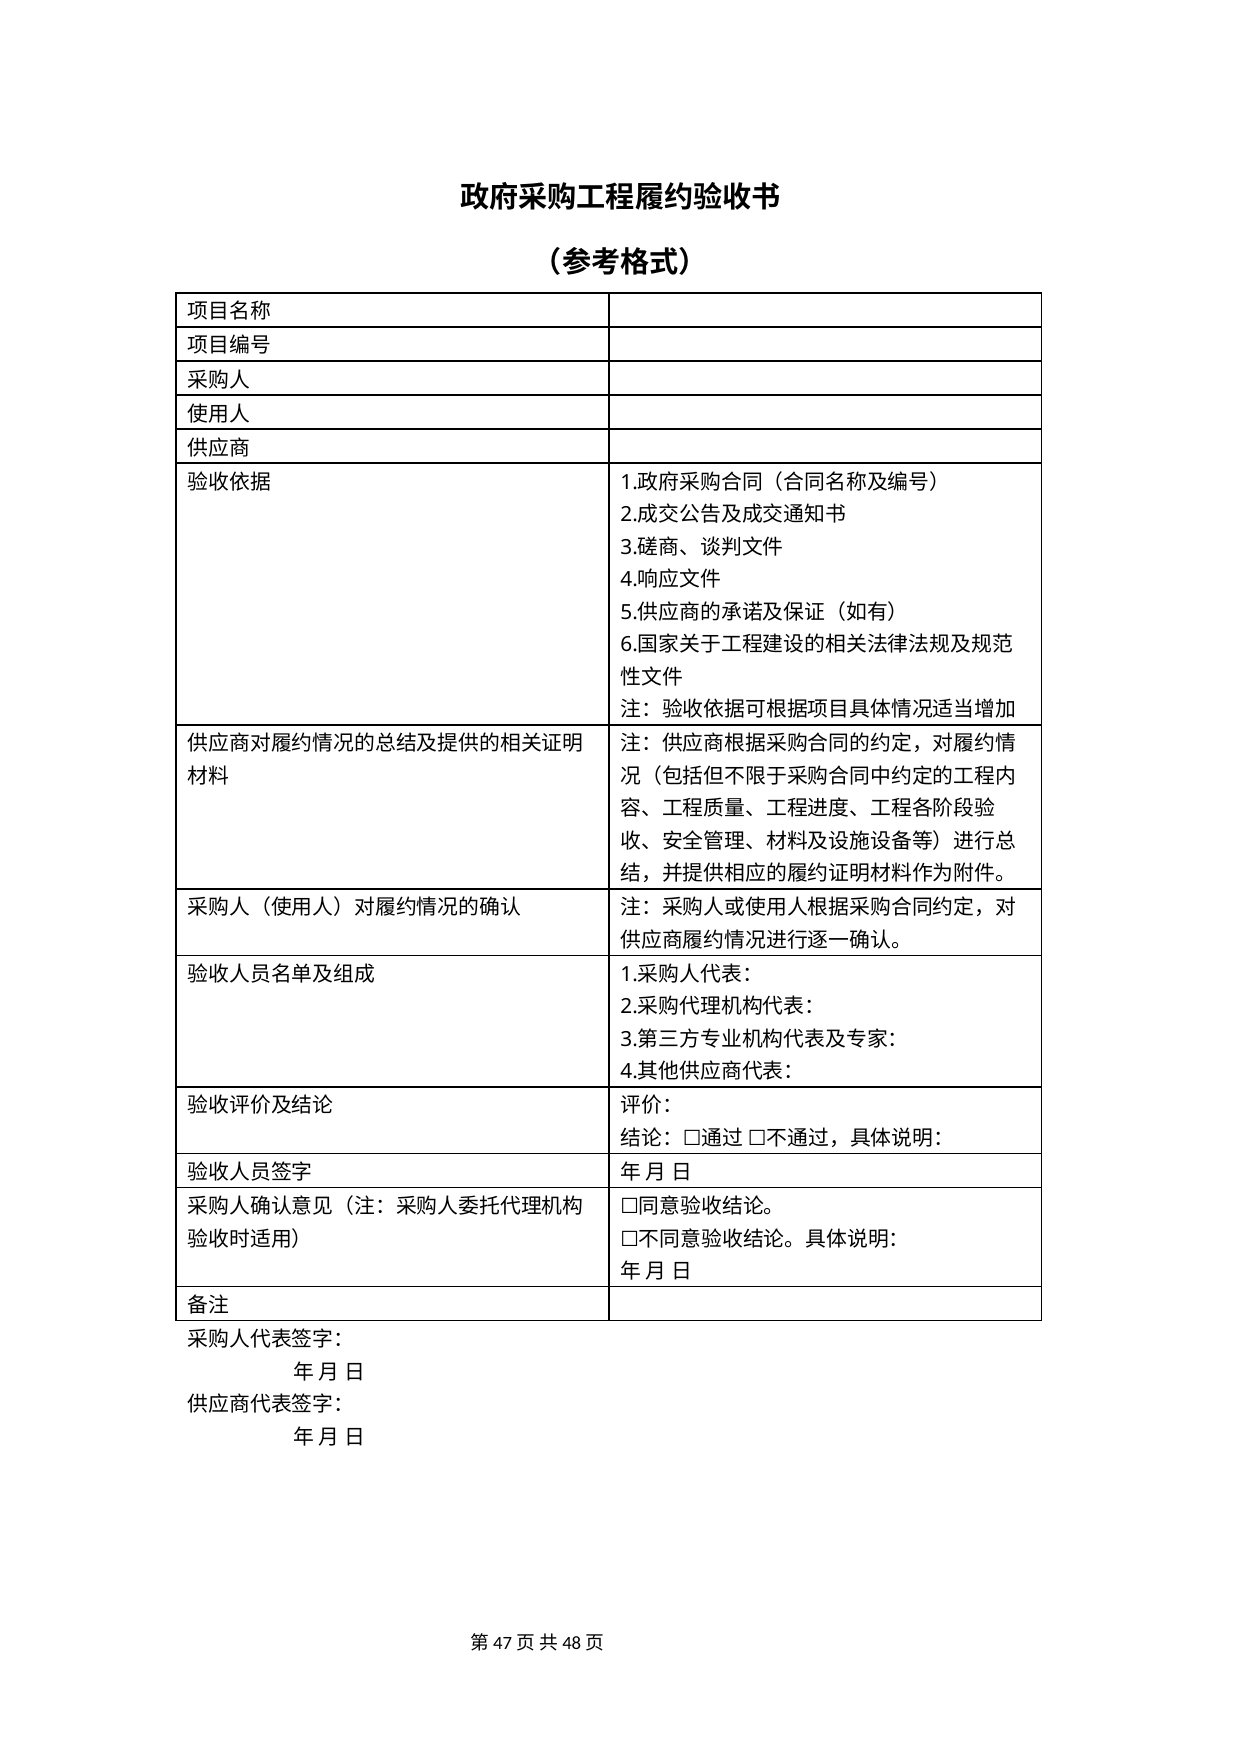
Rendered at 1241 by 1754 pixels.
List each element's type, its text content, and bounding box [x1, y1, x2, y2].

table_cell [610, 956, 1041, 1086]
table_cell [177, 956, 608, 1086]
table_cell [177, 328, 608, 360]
text 年 月 日 [187, 1419, 1053, 1451]
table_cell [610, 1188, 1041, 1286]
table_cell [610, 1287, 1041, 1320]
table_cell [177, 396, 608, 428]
text 年 月 日 [187, 1354, 1053, 1386]
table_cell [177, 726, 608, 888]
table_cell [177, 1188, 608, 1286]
text 采购人代表签字： [187, 1321, 1053, 1354]
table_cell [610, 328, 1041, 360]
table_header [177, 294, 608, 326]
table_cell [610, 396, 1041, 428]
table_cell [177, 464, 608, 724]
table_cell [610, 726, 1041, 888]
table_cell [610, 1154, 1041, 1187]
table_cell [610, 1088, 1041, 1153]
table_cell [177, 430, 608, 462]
text （参考格式） [187, 227, 1053, 292]
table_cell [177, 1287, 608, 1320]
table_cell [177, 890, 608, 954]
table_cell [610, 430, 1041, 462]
text 政府采购工程履约验收书 [187, 162, 1053, 227]
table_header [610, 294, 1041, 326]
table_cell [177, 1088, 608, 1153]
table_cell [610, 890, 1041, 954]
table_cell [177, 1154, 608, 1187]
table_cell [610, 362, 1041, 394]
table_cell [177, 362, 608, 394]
text 供应商代表签字： [187, 1386, 1053, 1419]
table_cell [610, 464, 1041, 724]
